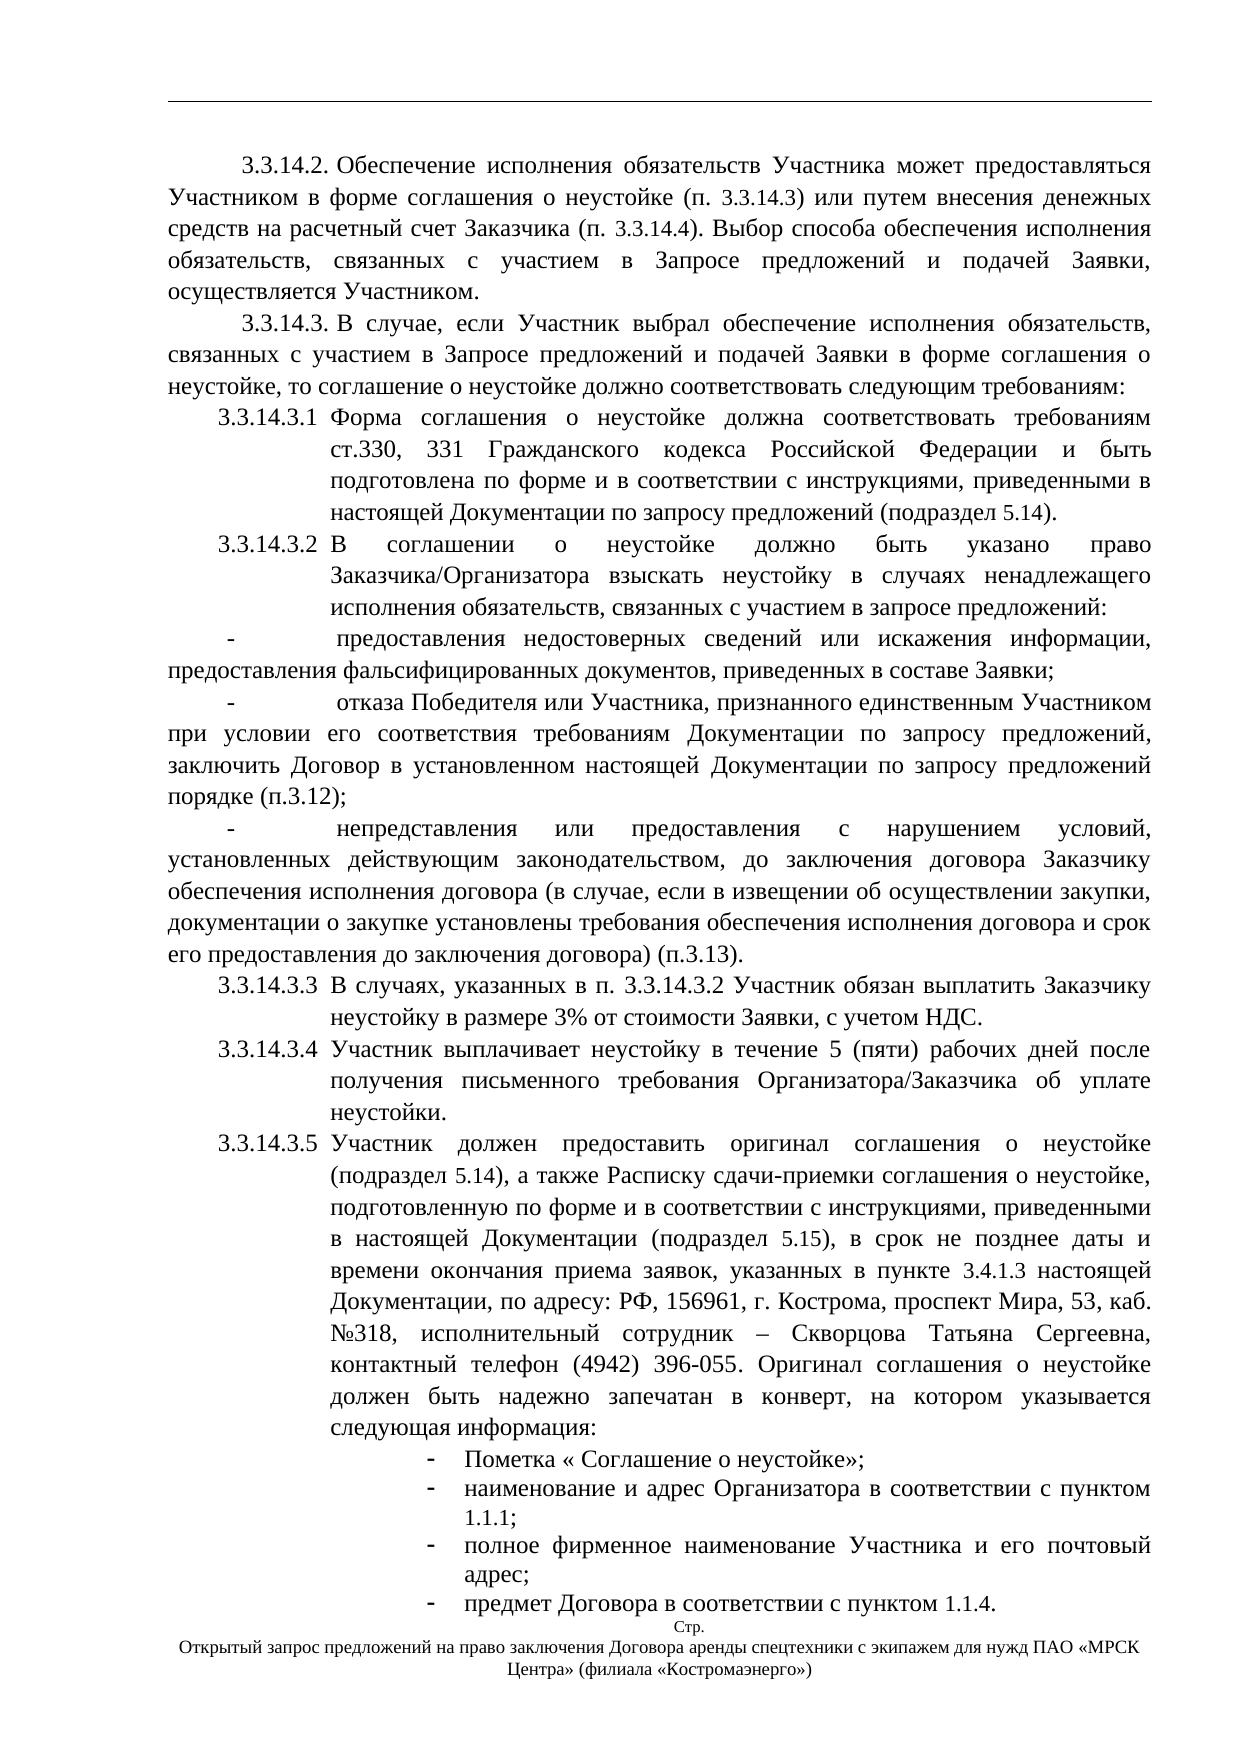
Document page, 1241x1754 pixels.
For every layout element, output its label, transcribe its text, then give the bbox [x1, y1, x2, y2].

list отказа Победителя или Участника, признанного единственным Участником при условии его соответствия требованиям Документации по запросу предложений, заключить Договор в установленном настоящей Документации по запросу предложений порядке (п.3.12); [168, 687, 1152, 810]
list В случаях, указанных в п. -3.3.14.3.2 Участник обязан выплатить Заказчику неустойку в размере 3% от стоимости Заявки, с учетом НДС. [218, 971, 1152, 1031]
list В случае, если Участник выбрал обеспечение исполнения обязательств, связанных с участием в Запросе предложений и подачей Заявки в форме соглашения о неустойке, то соглашение о неустойке должно соответствовать следующим требованиям: [168, 308, 1152, 400]
list наименование и адрес Организатора в соответствии с пунктом 1.1.1; [427, 1473, 1152, 1530]
list Пометка « Соглашение о неустойке»; [427, 1444, 1152, 1473]
list предмет Договора в соответствии с пунктом 1.1.4. [427, 1588, 1152, 1617]
list Обеспечение исполнения обязательств Участника может предоставляться Участником в форме соглашения о неустойке (п. 3.3.14.3) или путем внесения денежных средств на расчетный счет Заказчика (п. 3.3.14.4). Выбор способа обеспечения исполнения обязательств, связанных с участием в Запросе предложений и подачей Заявки, осуществляется Участником. [168, 150, 1152, 305]
list Участник должен предоставить оригинал соглашения о неустойке (подраздел 5.14), а также Расписку сдачи-приемки соглашения о неустойке, подготовленную по форме и в соответствии с инструкциями, приведенными в настоящей Документации (подраздел 5.15), в срок не позднее даты и времени окончания приема заявок, указанных в пункте 3.4.1.3 настоящей Документации, по адресу: РФ, 156961, г. Кострома, проспект Мира, 53, каб. №318, исполнительный сотрудник – Скворцова Татьяна Сергеевна, контактный телефон (4942) 396-055. Оригинал соглашения о неустойке должен быть надежно запечатан в конверт, на котором указывается следующая информация: [218, 1128, 1152, 1441]
list Форма соглашения о неустойке должна соответствовать требованиям ст.330, 331 Гражданского кодекса Российской Федерации и быть подготовлена по форме и в соответствии с инструкциями, приведенными в настоящей Документации по запросу предложений (подраздел 5.14). [218, 402, 1152, 526]
list полное фирменное наименование Участника и его почтовый адрес; [427, 1530, 1152, 1588]
list В соглашении о неустойке должно быть указано право Заказчика/Организатора взыскать неустойку в случаях ненадлежащего исполнения обязательств, связанных с участием в запросе предложений: [218, 529, 1152, 621]
list Участник выплачивает неустойку в течение 5 (пяти) рабочих дней после получения письменного требования Организатора/Заказчика об уплате неустойки. [218, 1034, 1152, 1126]
list предоставления недостоверных сведений или искажения информации, предоставления фальсифицированных документов, приведенных в составе Заявки; [168, 623, 1152, 684]
list непредставления или предоставления с нарушением условий, установленных действующим законодательством, до заключения договора Заказчику обеспечения исполнения договора (в случае, если в извещении об осуществлении закупки, документации о закупке установлены требования обеспечения исполнения договора и срок его предоставления до заключения договора) (п.3.13). [168, 813, 1152, 968]
